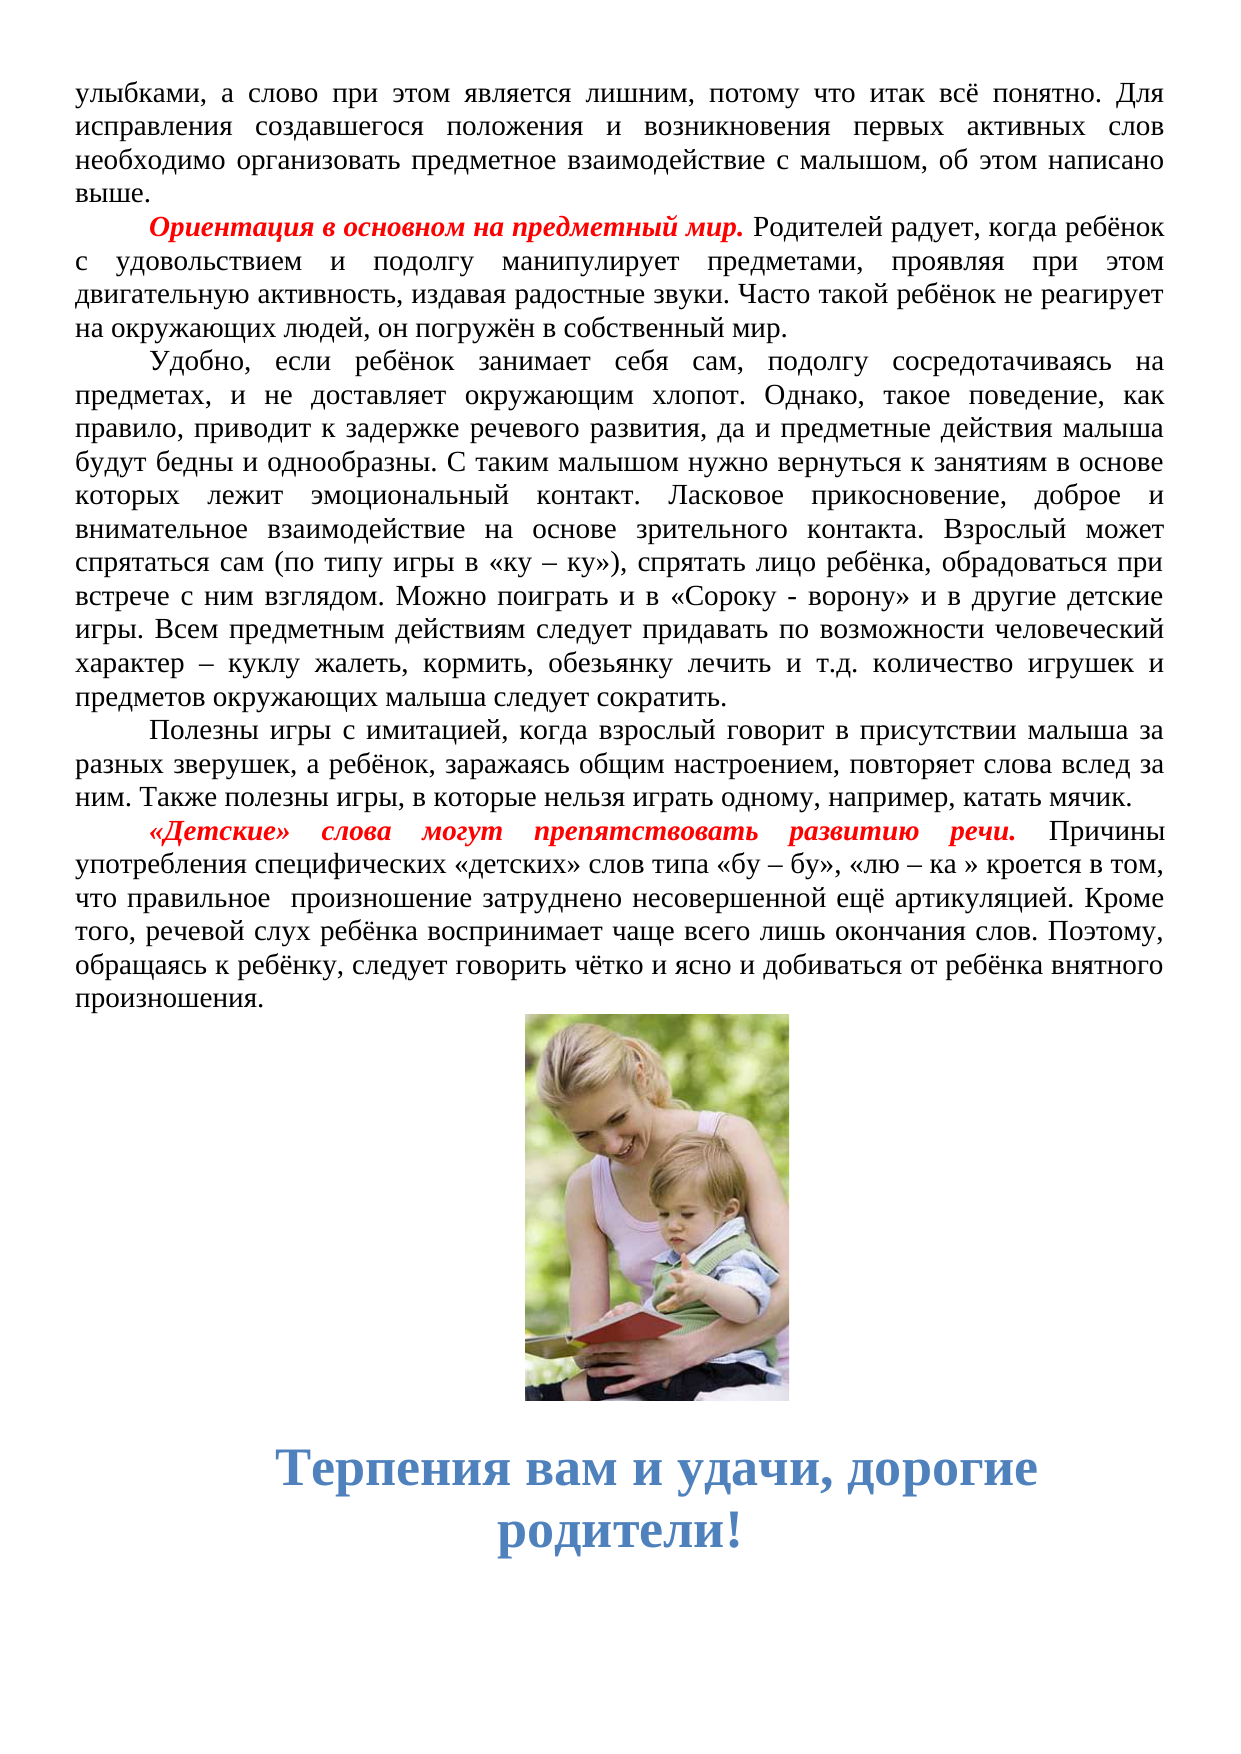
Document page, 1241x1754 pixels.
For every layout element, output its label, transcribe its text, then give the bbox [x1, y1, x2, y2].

text Удобно, если ребёнок занимает себя сам, подолгу сосредотачиваясь на предметах, и не доставляет окружающим хлопот. Однако, такое поведение, как правило, приводит к задержке речевого развития, да и предметные действия малыша будут бедны и однообразны. С таким малышом нужно вернуться к занятиям в основе которых лежит эмоциональный контакт. Ласковое прикосновение, доброе и внимательное взаимодействие на основе зрительного контакта. Взрослый может спрятаться сам (по типу игры в «ку – ку»), спрятать лицо ребёнка, обрадоваться при встрече с ним взглядом. Можно поиграть и в «Сороку - ворону» и в другие детские игры. Всем предметным действиям следует придавать по возможности человеческий характер – куклу жалеть, кормить, обезьянку лечить и т.д. количество игрушек и предметов окружающих малыша следует сократить. [75, 343, 1165, 712]
text Терпения вам и удачи, дорогие родители! [75, 1434, 1165, 1559]
picture [525, 1014, 790, 1401]
text Ориентация в основном на предметный мир. Родителей радует, когда ребёнок с удовольствием и подолгу манипулирует предметами, проявляя при этом двигательную активность, издавая радостные звуки. Часто такой ребёнок не реагирует на окружающих людей, он погружён в собственный мир. [75, 209, 1165, 343]
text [75, 75, 1165, 209]
text Полезны игры с имитацией, когда взрослый говорит в присутствии малыша за разных зверушек, а ребёнок, заражаясь общим настроением, повторяет слова вслед за ним. Также полезны игры, в которые нельзя играть одному, например, катать мячик. [75, 712, 1165, 813]
text «Детские» слова могут препятствовать развитию речи. Причины употребления специфических «детских» слов типа «бу – бу», «лю – ка » кроется в том, что правильное произношение затруднено несовершенной ещё артикуляцией. Кроме того, речевой слух ребёнка воспринимает чаще всего лишь окончания слов. Поэтому, обращаясь к ребёнку, следует говорить чётко и ясно и добиваться от ребёнка внятного произношения. [75, 813, 1165, 1014]
